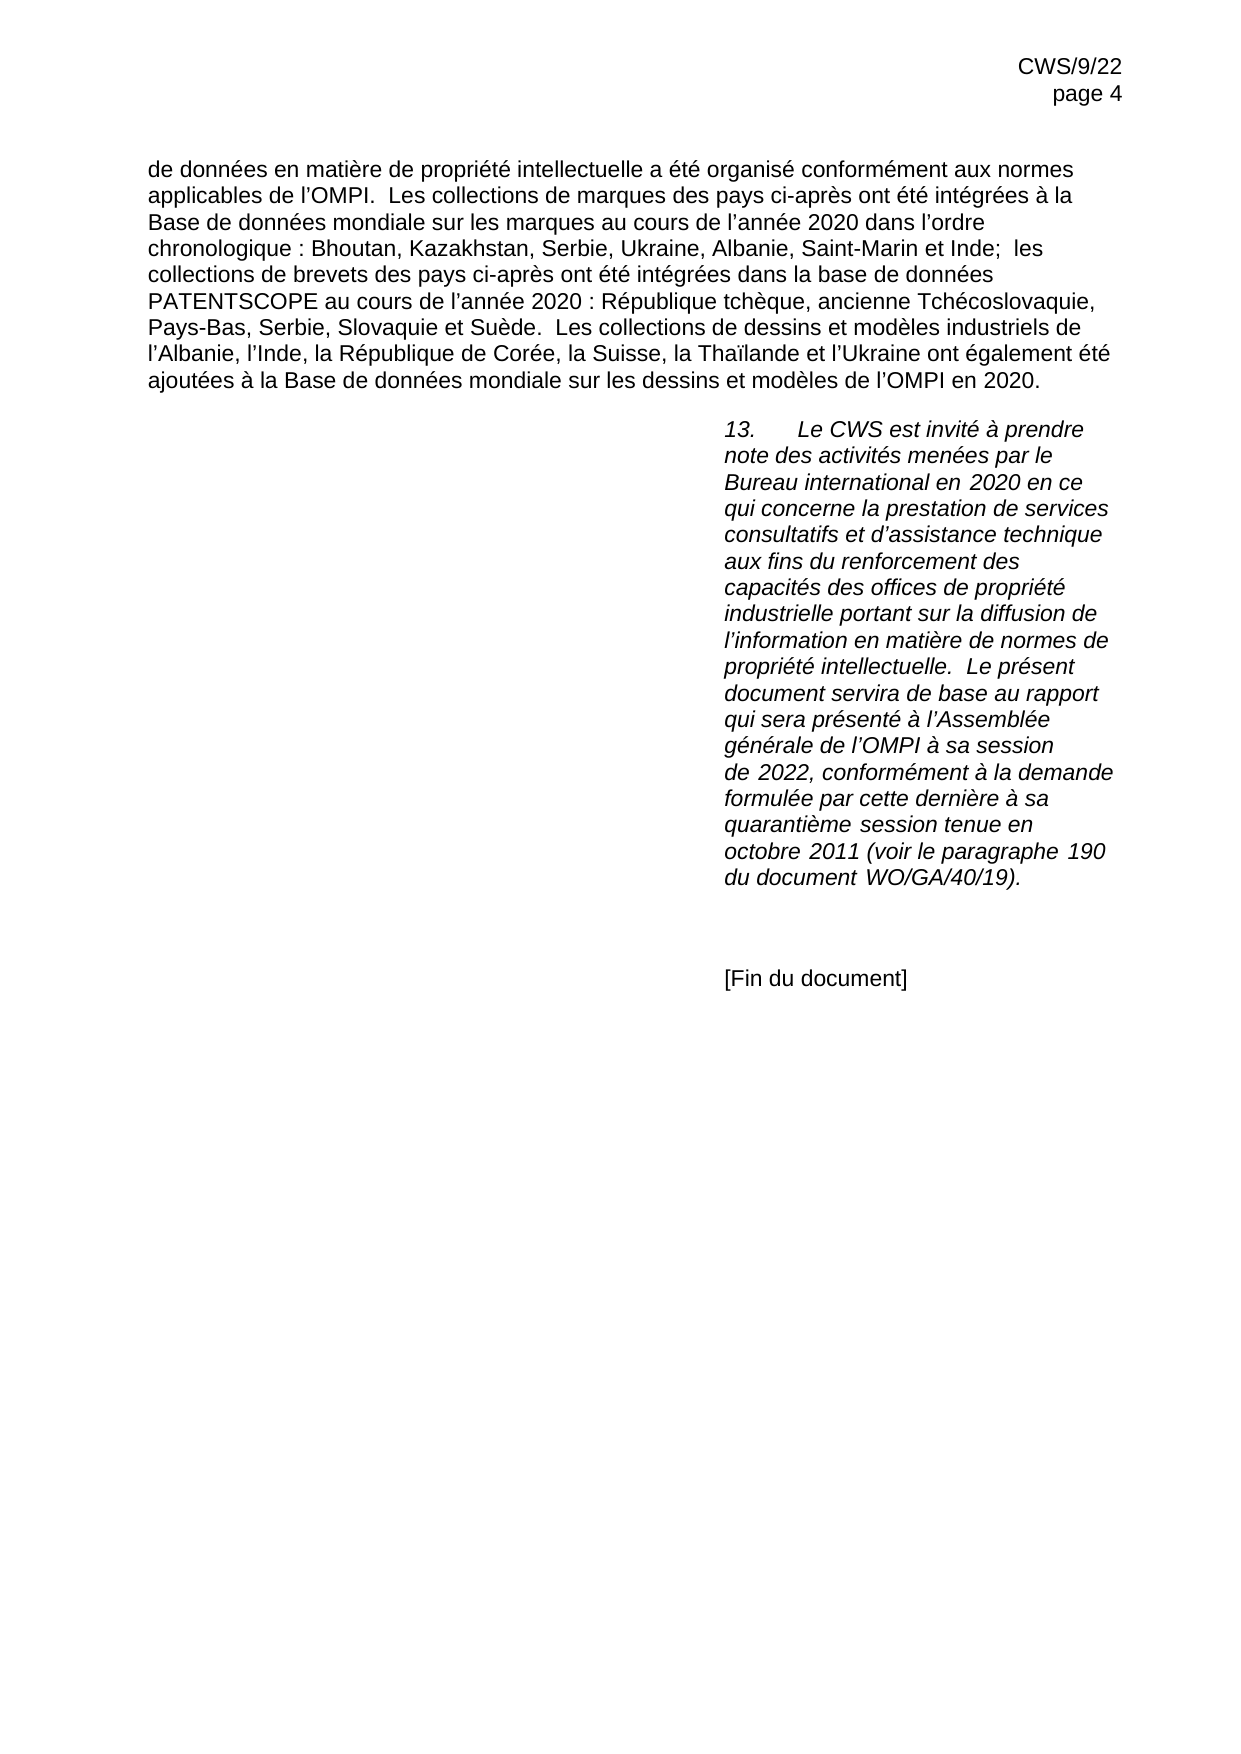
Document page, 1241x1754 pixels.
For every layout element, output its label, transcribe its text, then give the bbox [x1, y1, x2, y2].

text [148, 156, 1122, 393]
text [Fin du document] [724, 965, 1122, 992]
text Le CWS est invité à prendre note des activités menées par le Bureau international en 2020 en ce qui concerne la prestation de services consultatifs et d’assistance technique aux fins du renforcement des capacités des offices de propriété industrielle portant sur la diffusion de l’information en matière de normes de propriété intellectuelle. Le présent document servira de base au rapport qui sera présenté à l’Assemblée générale de l’OMPI à sa session de 2022, conformément à la demande formulée par cette dernière à sa quarantième session tenue en octobre 2011 (voir le paragraphe 190 du document WO/GA/40/19). [724, 416, 1122, 890]
